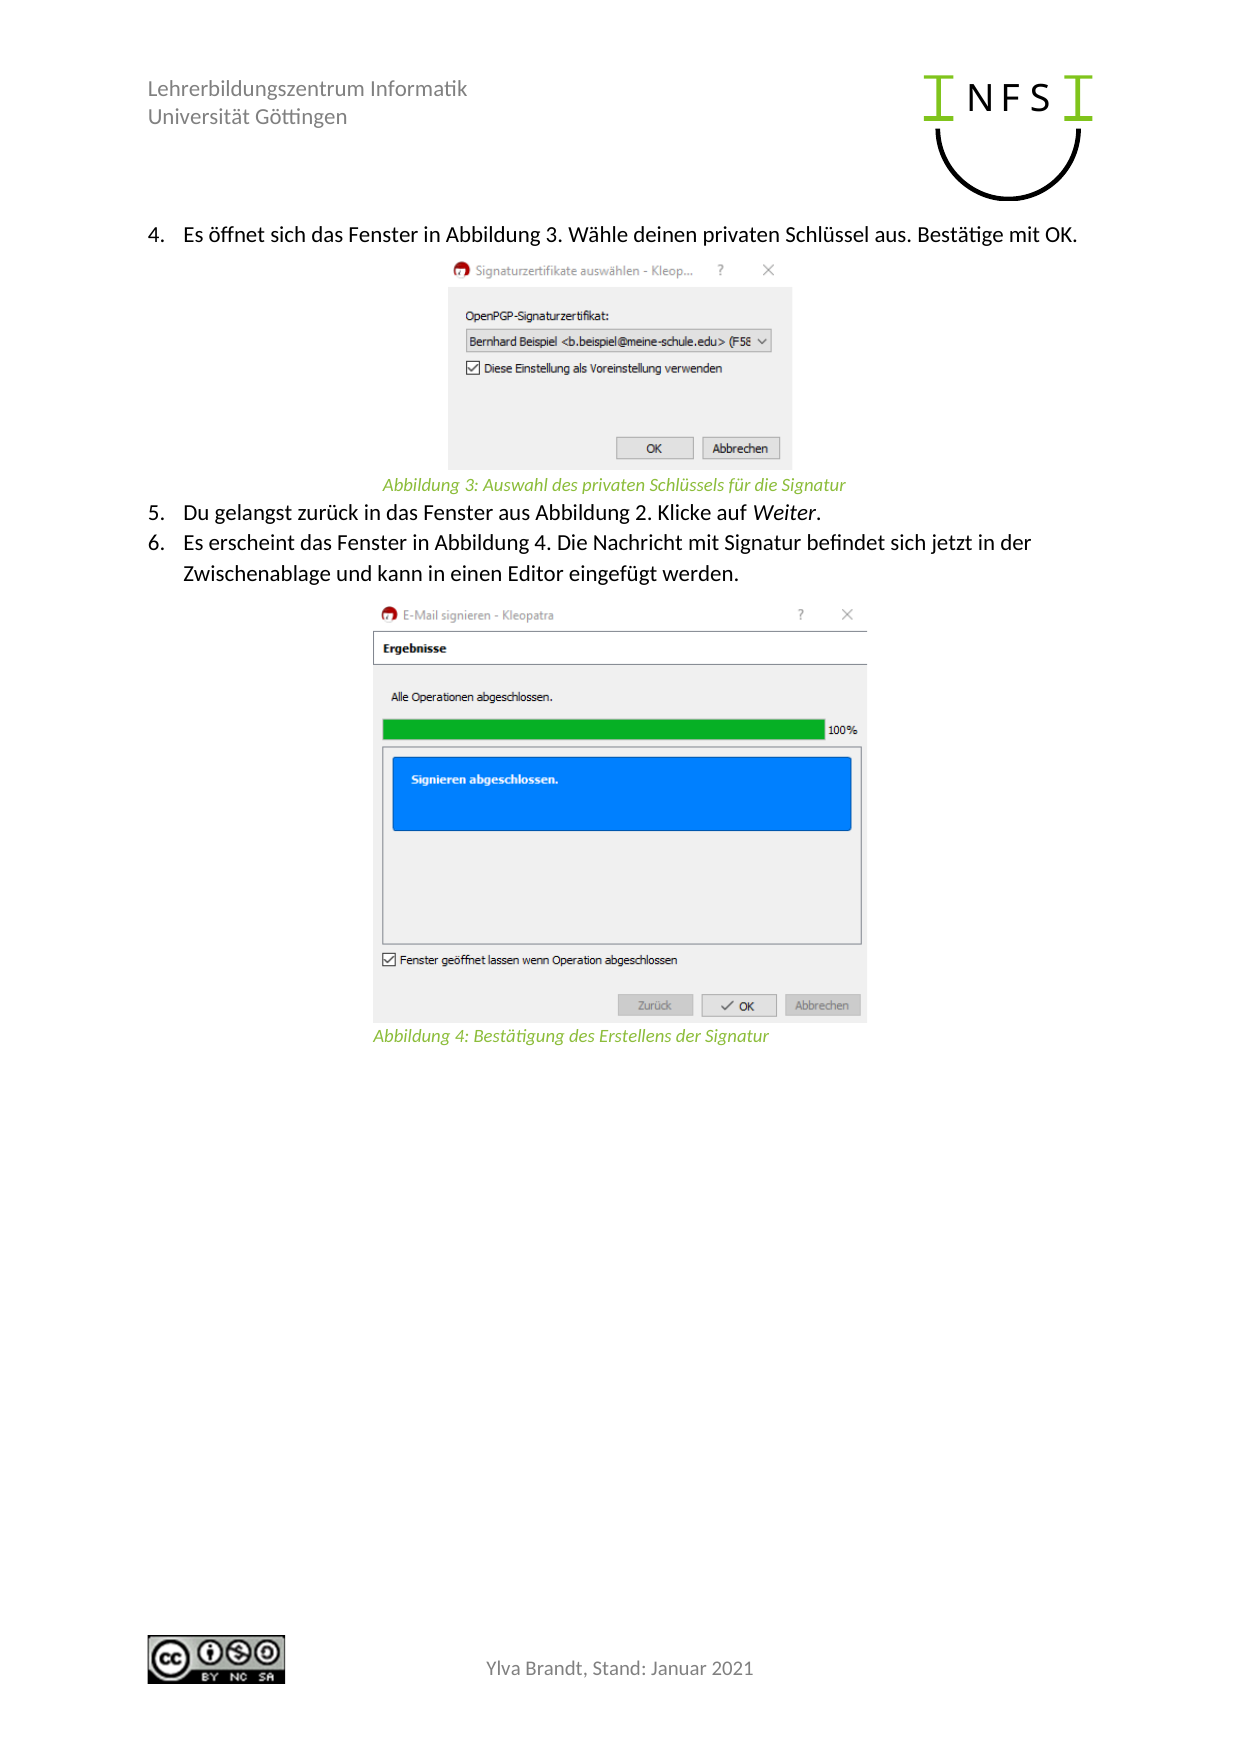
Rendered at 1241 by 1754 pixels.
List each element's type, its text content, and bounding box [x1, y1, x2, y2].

picture [147, 1635, 286, 1684]
list Es öffnet sich das Fenster in Abbildung 3. Wähle deinen privaten Schlüssel aus. Bestätige mit OK. [148, 220, 1093, 248]
list Es erscheint das Fenster in Abbildung 4. Die Nachricht mit Signatur befindet sich jetzt in der Zwischenablage und kann in einen Editor eingefügt werden. [148, 528, 1093, 587]
picture [373, 601, 868, 1023]
picture [448, 256, 793, 470]
